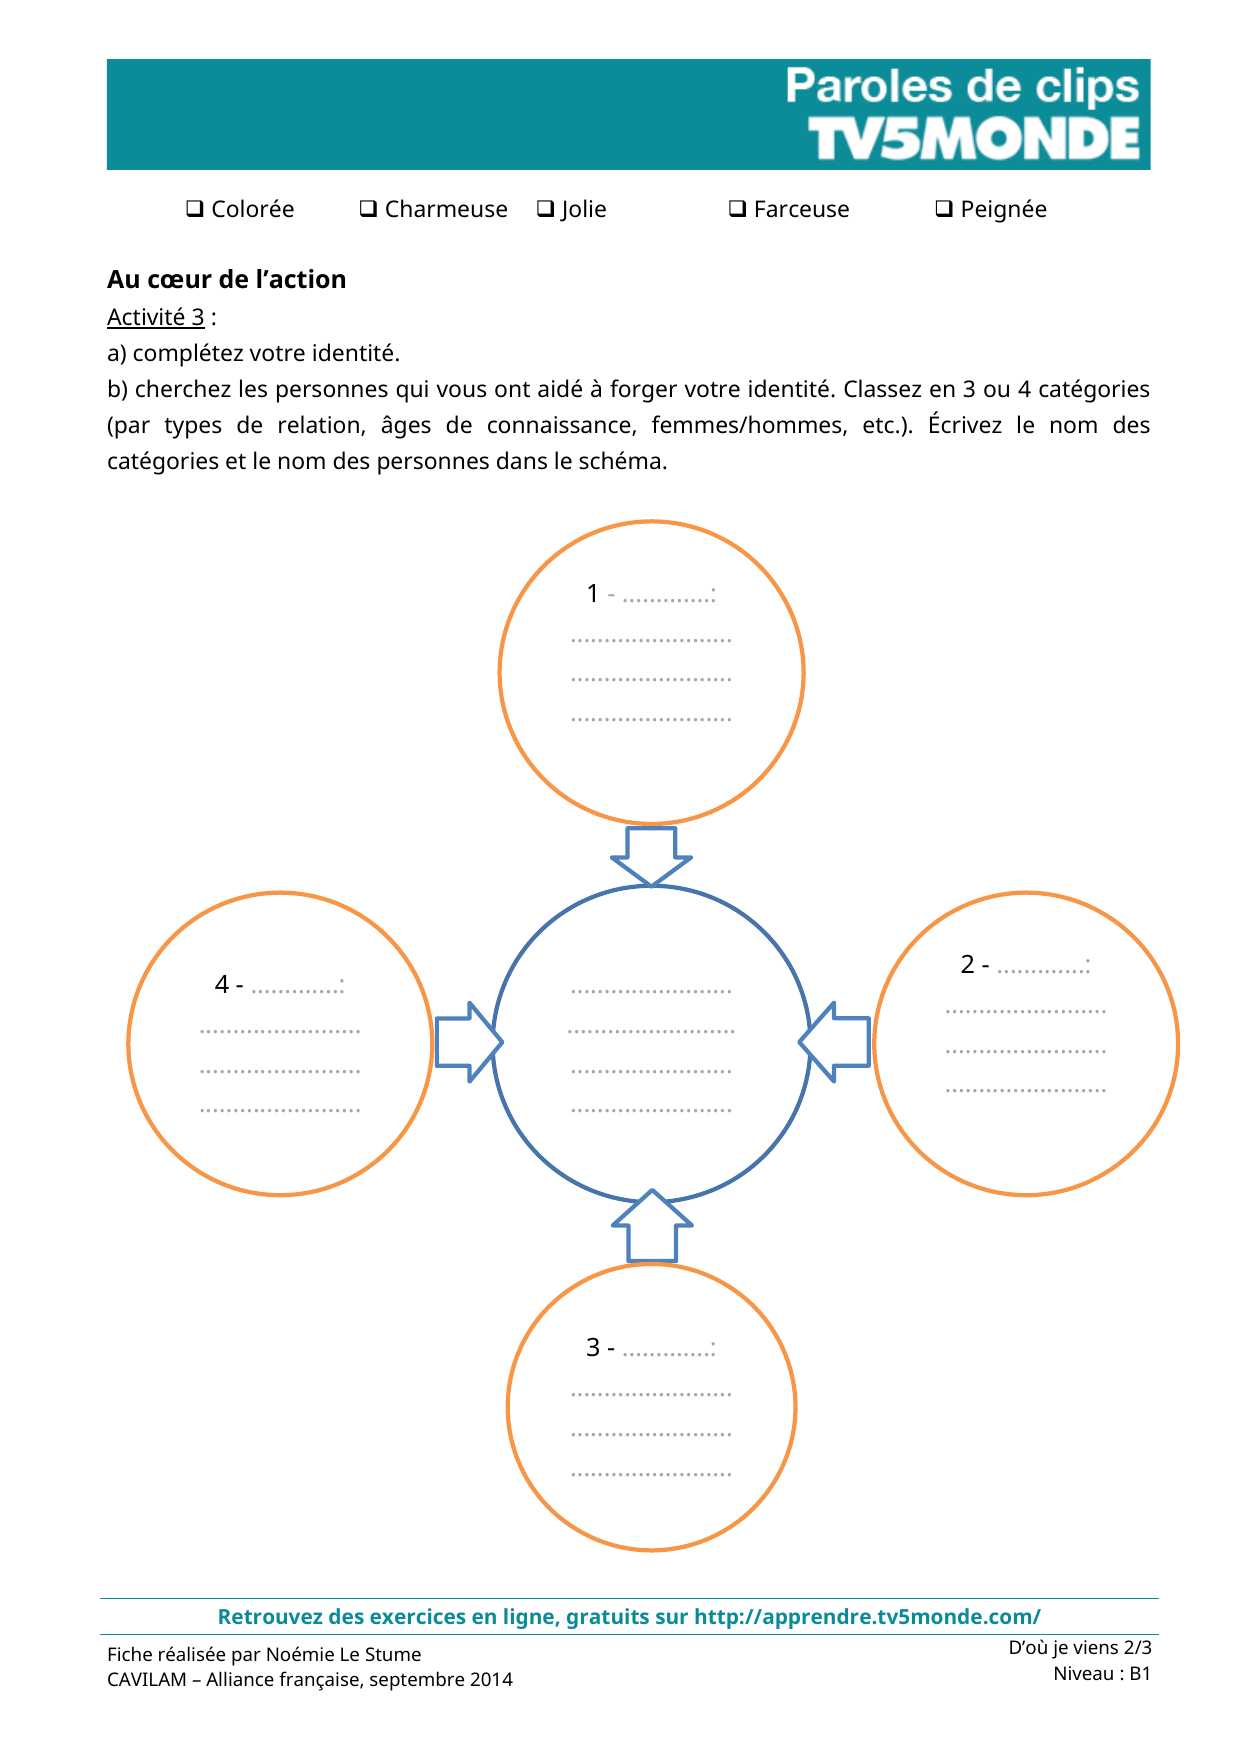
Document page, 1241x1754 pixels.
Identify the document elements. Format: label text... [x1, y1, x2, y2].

text a) complétez votre identité. [107, 337, 1152, 368]
text Activité 3 : [107, 301, 1152, 332]
text b) cherchez les personnes qui vous ont aidé à forger votre identité. Classez en 3 ou 4 catégories (par types de relation, âges de connaissance, femmes/hommes, etc.). Écrivez le nom des catégories et le nom des personnes dans le schéma. [107, 373, 1152, 476]
table_cell Colorée [174, 193, 346, 228]
table_cell Peignée [923, 193, 1085, 228]
table_cell Jolie [525, 193, 716, 228]
table_cell Farceuse [717, 193, 922, 228]
text Au cœur de l’action [107, 262, 1152, 296]
picture [106, 59, 1151, 170]
table_cell Charmeuse [347, 193, 524, 228]
